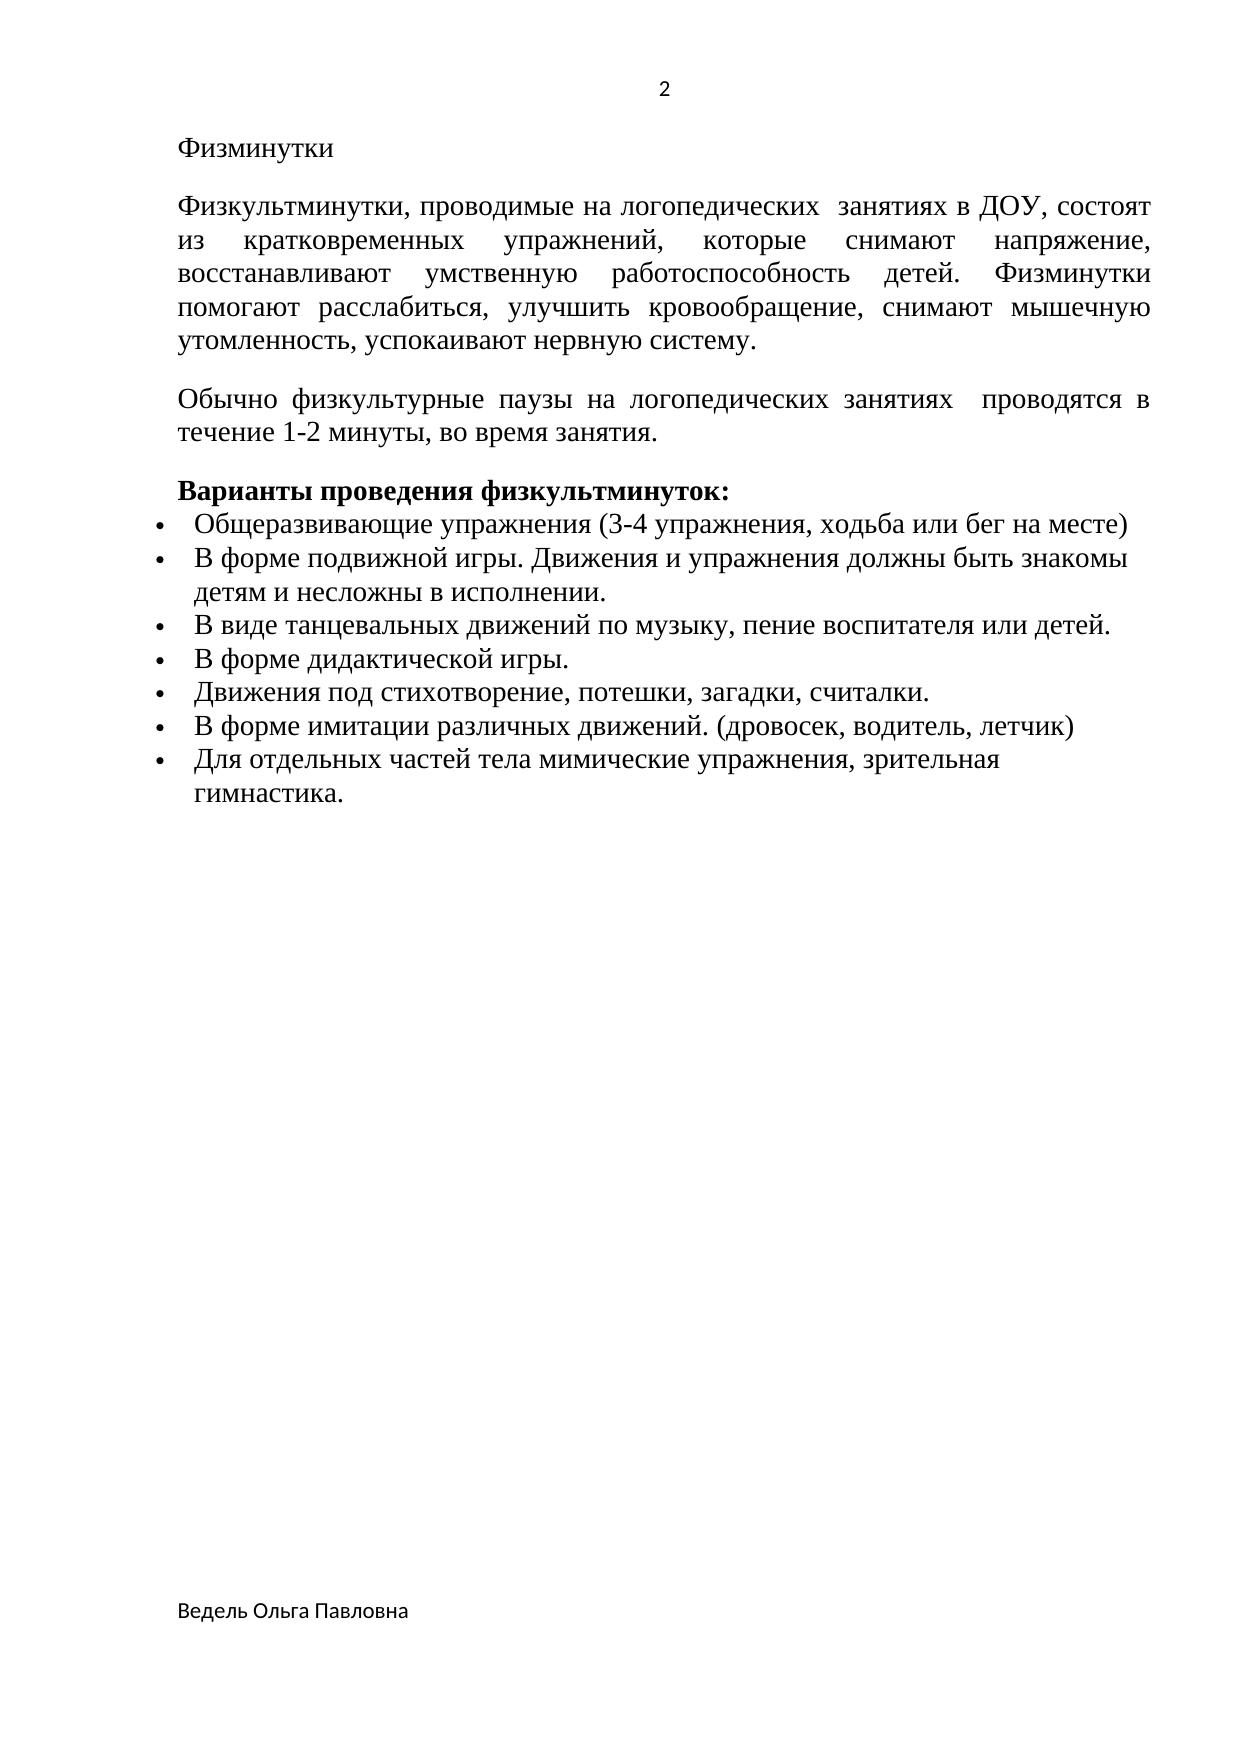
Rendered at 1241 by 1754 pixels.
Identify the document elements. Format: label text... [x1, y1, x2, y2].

list В форме подвижной игры. Движения и упражнения должны быть знакомы детям и несложны в исполнении. [156, 540, 1152, 607]
text Физкультминутки, проводимые на логопедических занятиях в ДОУ, состоят из кратковременных упражнений, которые снимают напряжение, восстанавливают умственную работоспособность детей. Физминутки помогают расслабиться, улучшить кровообращение, снимают мышечную утомленность, успокаивают нервную систему. [177, 188, 1152, 356]
list В форме дидактической игры. [156, 641, 1152, 674]
text Физминутки [177, 130, 1152, 163]
list Движения под стихотворение, потешки, загадки, считалки. [156, 674, 1152, 708]
list В виде танцевальных движений по музыку, пение воспитателя или детей. [156, 607, 1152, 641]
list В форме имитации различных движений. (дровосек, водитель, летчик) [156, 708, 1152, 741]
text Обычно физкультурные паузы на логопедических занятиях проводятся в течение 1-2 минуты, во время занятия. [177, 381, 1152, 448]
text Варианты проведения физкультминуток: [177, 473, 1152, 507]
list Для отдельных частей тела мимические упражнения, зрительная гимнастика. [156, 741, 1152, 808]
list Общеразвивающие упражнения (3-4 упражнения, ходьба или бег на месте) [156, 507, 1152, 540]
